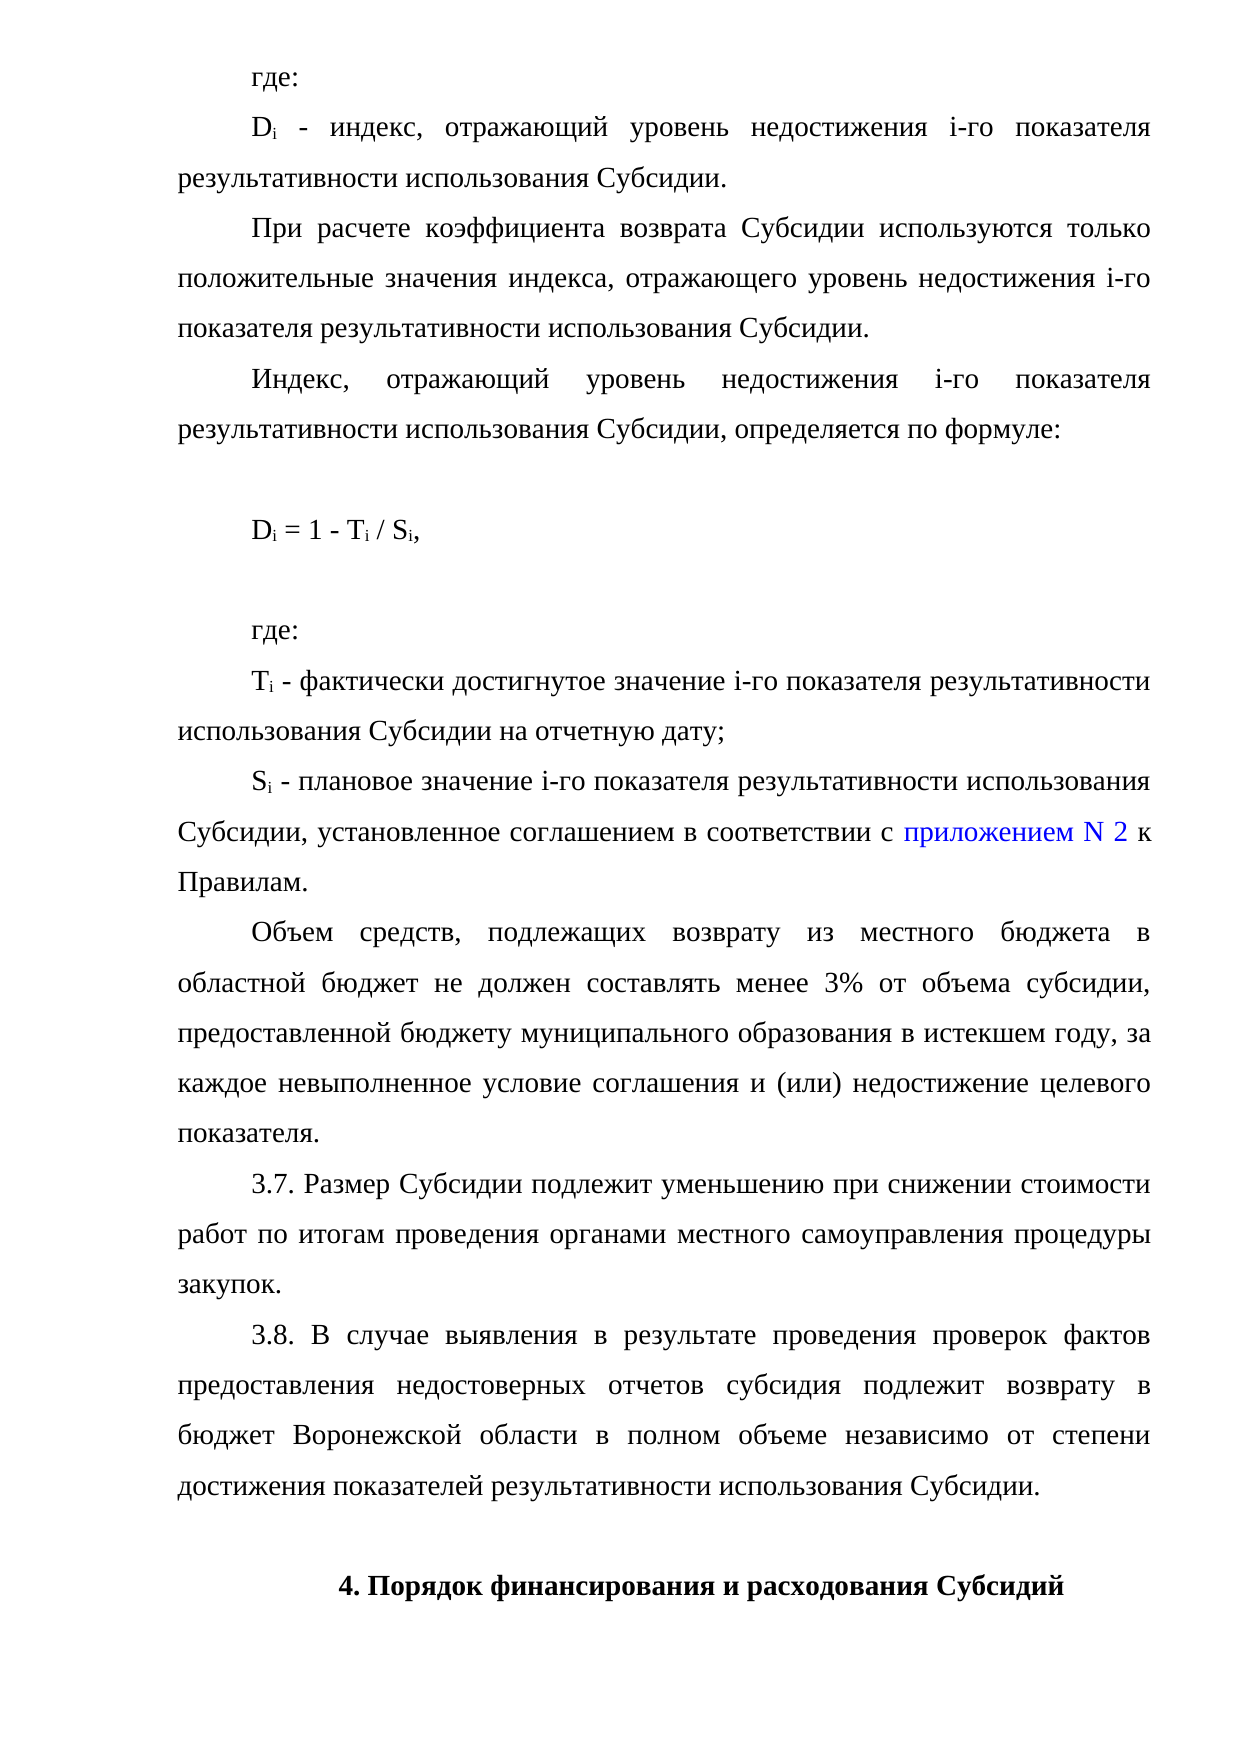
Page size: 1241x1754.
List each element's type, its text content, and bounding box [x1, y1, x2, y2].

text где: [177, 59, 1152, 93]
text 3.8. В случае выявления в результате проведения проверок фактов предоставления недостоверных отчетов субсидия подлежит возврату в бюджет Воронежской области в полном объеме независимо от степени достижения показателей результативности использования Субсидии. [177, 1317, 1152, 1501]
text Si - плановое значение i-го показателя результативности использования Субсидии, установленное соглашением в соответствии с приложением N 2 к Правилам. [177, 763, 1152, 898]
text Ti - фактически достигнутое значение i-го показателя результативности использования Субсидии на отчетную дату; [177, 663, 1152, 747]
text При расчете коэффициента возврата Субсидии используются только положительные значения индекса, отражающего уровень недостижения i-го показателя результативности использования Субсидии. [177, 210, 1152, 344]
text где: [177, 612, 1152, 646]
text Di = 1 - Ti / Si, [177, 512, 1152, 545]
text 4. Порядок финансирования и расходования Субсидий [177, 1568, 1152, 1602]
text 3.7. Размер Субсидии подлежит уменьшению при снижении стоимости работ по итогам проведения органами местного самоуправления процедуры закупок. [177, 1166, 1152, 1300]
text Индекс, отражающий уровень недостижения i-го показателя результативности использования Субсидии, определяется по формуле: [177, 361, 1152, 445]
text Объем средств, подлежащих возврату из местного бюджета в областной бюджет не должен составлять менее 3% от объема субсидии, предоставленной бюджету муниципального образования в истекшем году, за каждое невыполненное условие соглашения и (или) недостижение целевого показателя. [177, 914, 1152, 1149]
text Di - индекс, отражающий уровень недостижения i-го показателя результативности использования Субсидии. [177, 109, 1152, 193]
